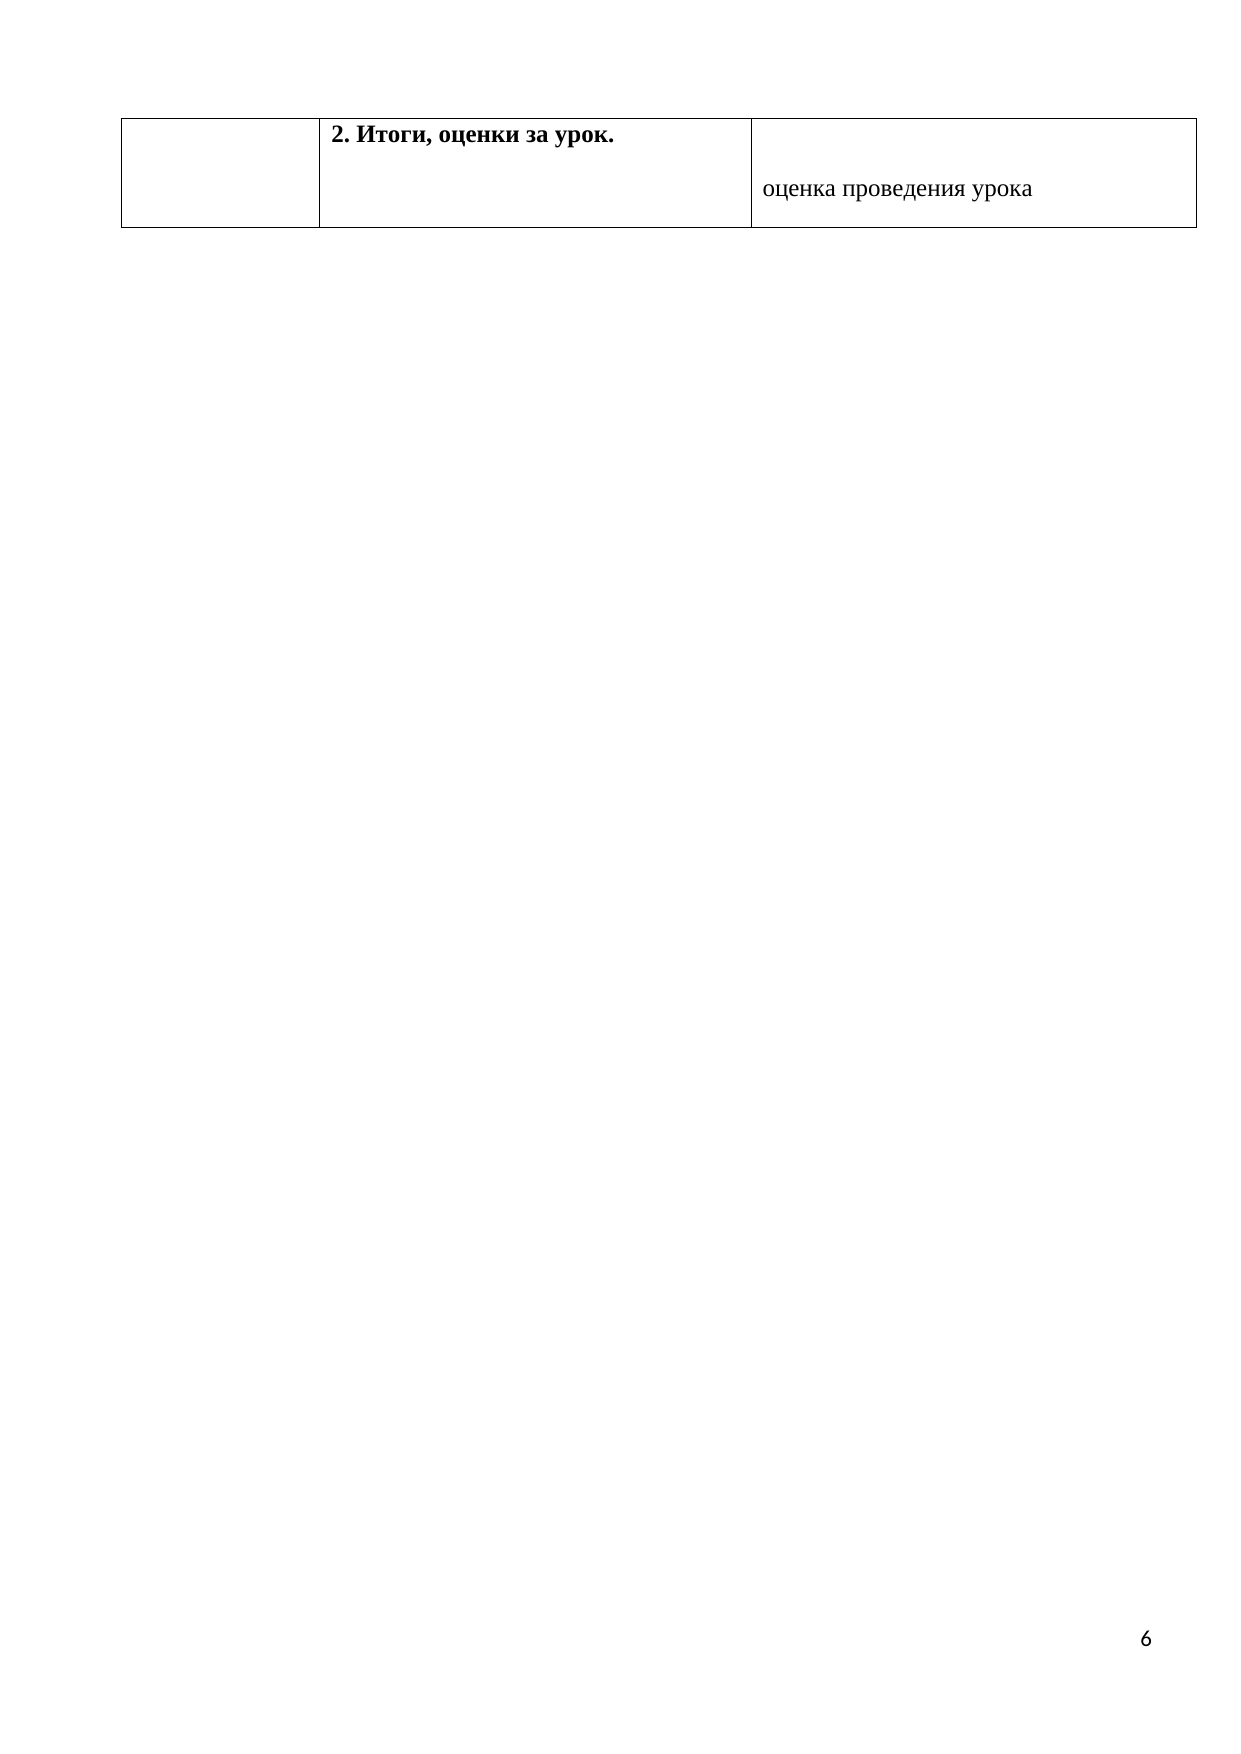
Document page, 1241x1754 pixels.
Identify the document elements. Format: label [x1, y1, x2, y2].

table_cell [752, 119, 1196, 227]
